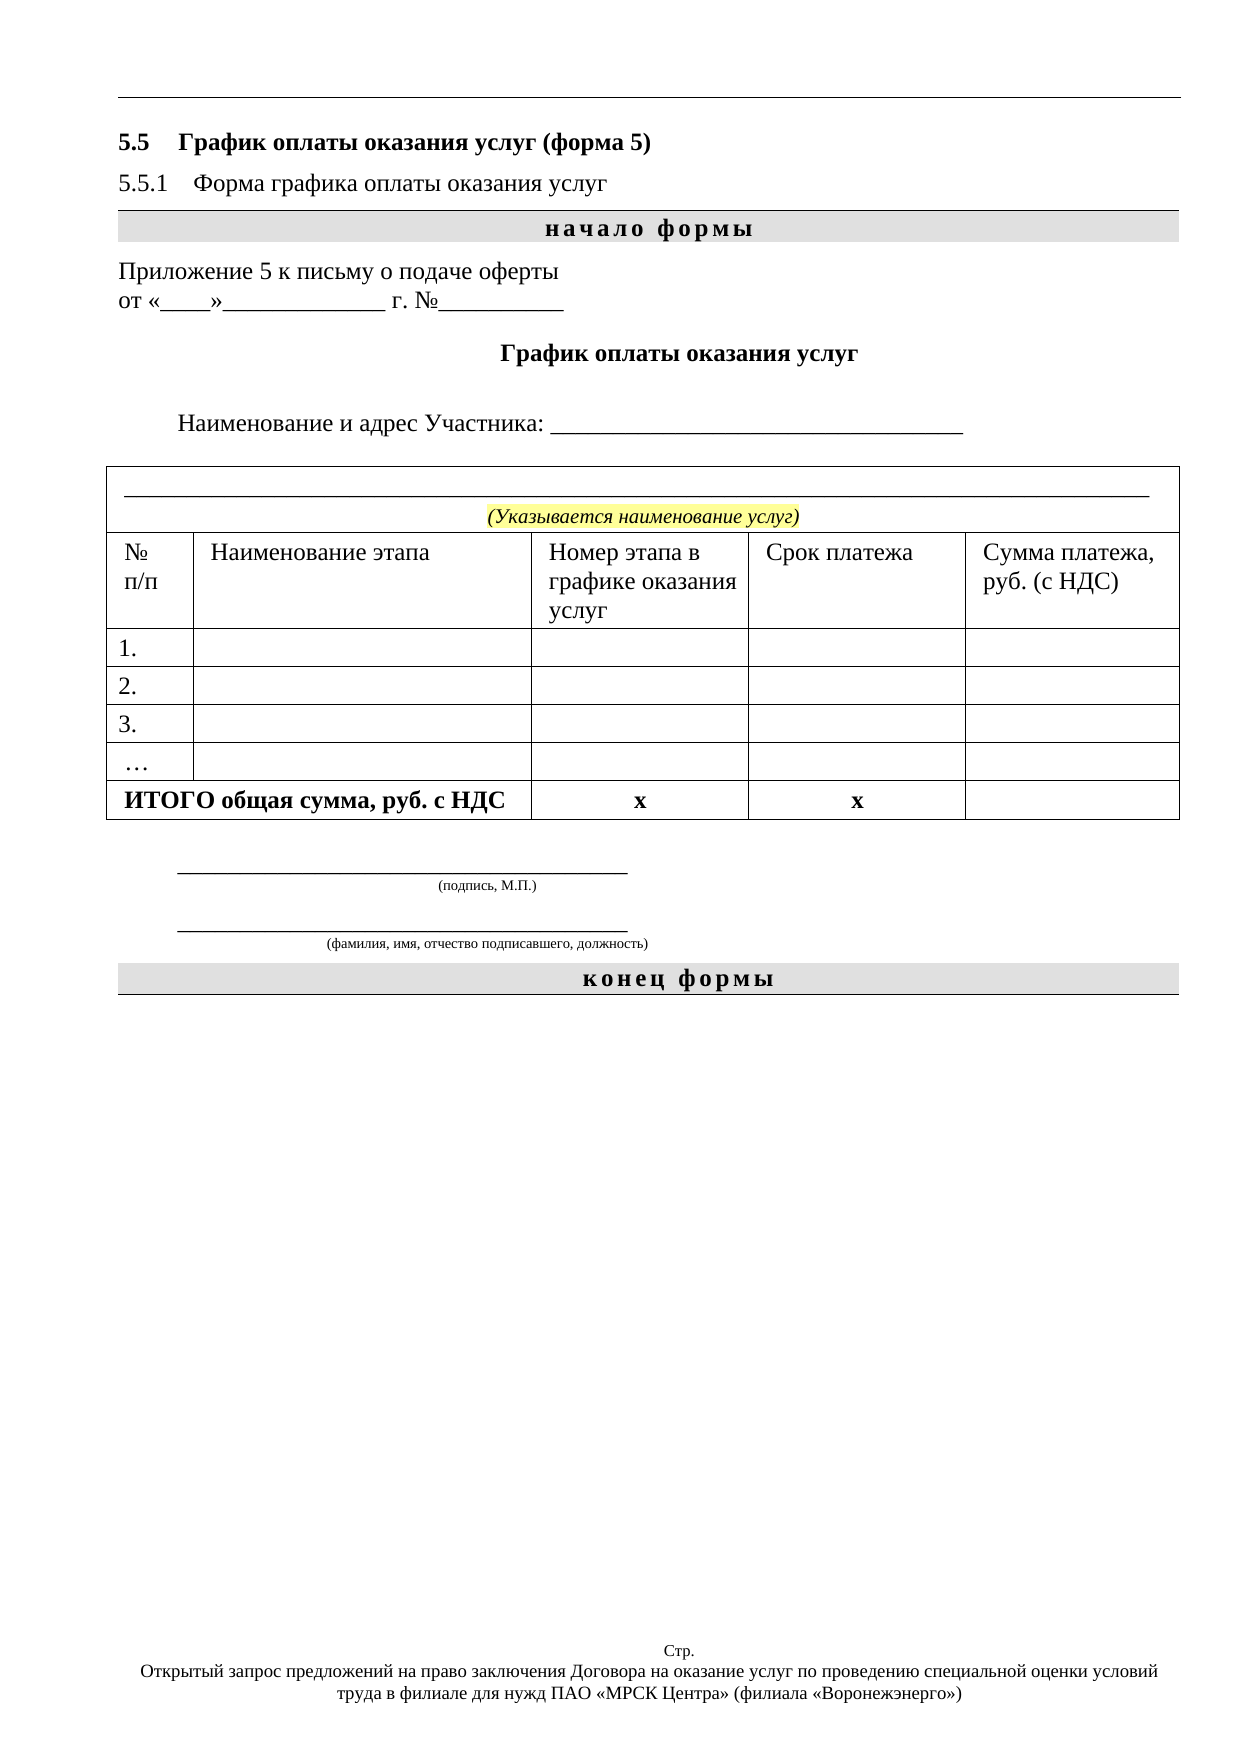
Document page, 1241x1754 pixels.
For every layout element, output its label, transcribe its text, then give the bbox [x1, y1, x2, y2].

table_cell … [107, 743, 193, 780]
subtitle Форма графика оплаты оказания услуг [118, 168, 1181, 197]
text Наименование и адрес Участника: _________________________________ [118, 408, 1181, 437]
table_cell [749, 705, 965, 742]
table_cell [194, 743, 531, 780]
table_cell [532, 743, 748, 780]
text (подпись, М.П.) [118, 877, 797, 906]
table_cell х [532, 781, 748, 818]
table_cell [966, 667, 1179, 704]
table_cell № п/п [107, 533, 193, 628]
table_cell [532, 705, 748, 742]
table_cell Срок платежа [749, 533, 965, 628]
subtitle График оплаты оказания услуг (форма 5) [118, 127, 1181, 156]
table_cell [532, 629, 748, 666]
table_cell [966, 705, 1179, 742]
table_cell Номер этапа в графике оказания услуг [532, 533, 748, 628]
table_cell Наименование этапа [194, 533, 531, 628]
table_cell Сумма платежа, руб. (с НДС) [966, 533, 1179, 628]
text График оплаты оказания услуг [118, 338, 1181, 367]
text начало формы [118, 211, 1179, 242]
text Приложение 5 к письму о подаче оферты от «____»_____________ г. №__________ [118, 256, 1181, 313]
table_cell [194, 667, 531, 704]
table_cell [749, 667, 965, 704]
table_cell [107, 705, 193, 742]
table_cell [107, 629, 193, 666]
table_cell [966, 781, 1179, 818]
table_cell [194, 705, 531, 742]
table_cell [749, 743, 965, 780]
table_cell [749, 629, 965, 666]
table_cell х [749, 781, 965, 818]
text конец формы [118, 963, 1179, 994]
table_cell [107, 667, 193, 704]
table_header __________________________________________________________________________________ (Указывается наименование услуг) [107, 467, 1179, 532]
table_cell [966, 629, 1179, 666]
table_cell ИТОГО общая сумма, руб. с НДС [107, 781, 531, 818]
text ____________________________________ [118, 906, 1181, 934]
table_cell [966, 743, 1179, 780]
table_cell [532, 667, 748, 704]
text (фамилия, имя, отчество подписавшего, должность) [118, 934, 797, 963]
table_cell [194, 629, 531, 666]
text ____________________________________ [118, 848, 1181, 877]
